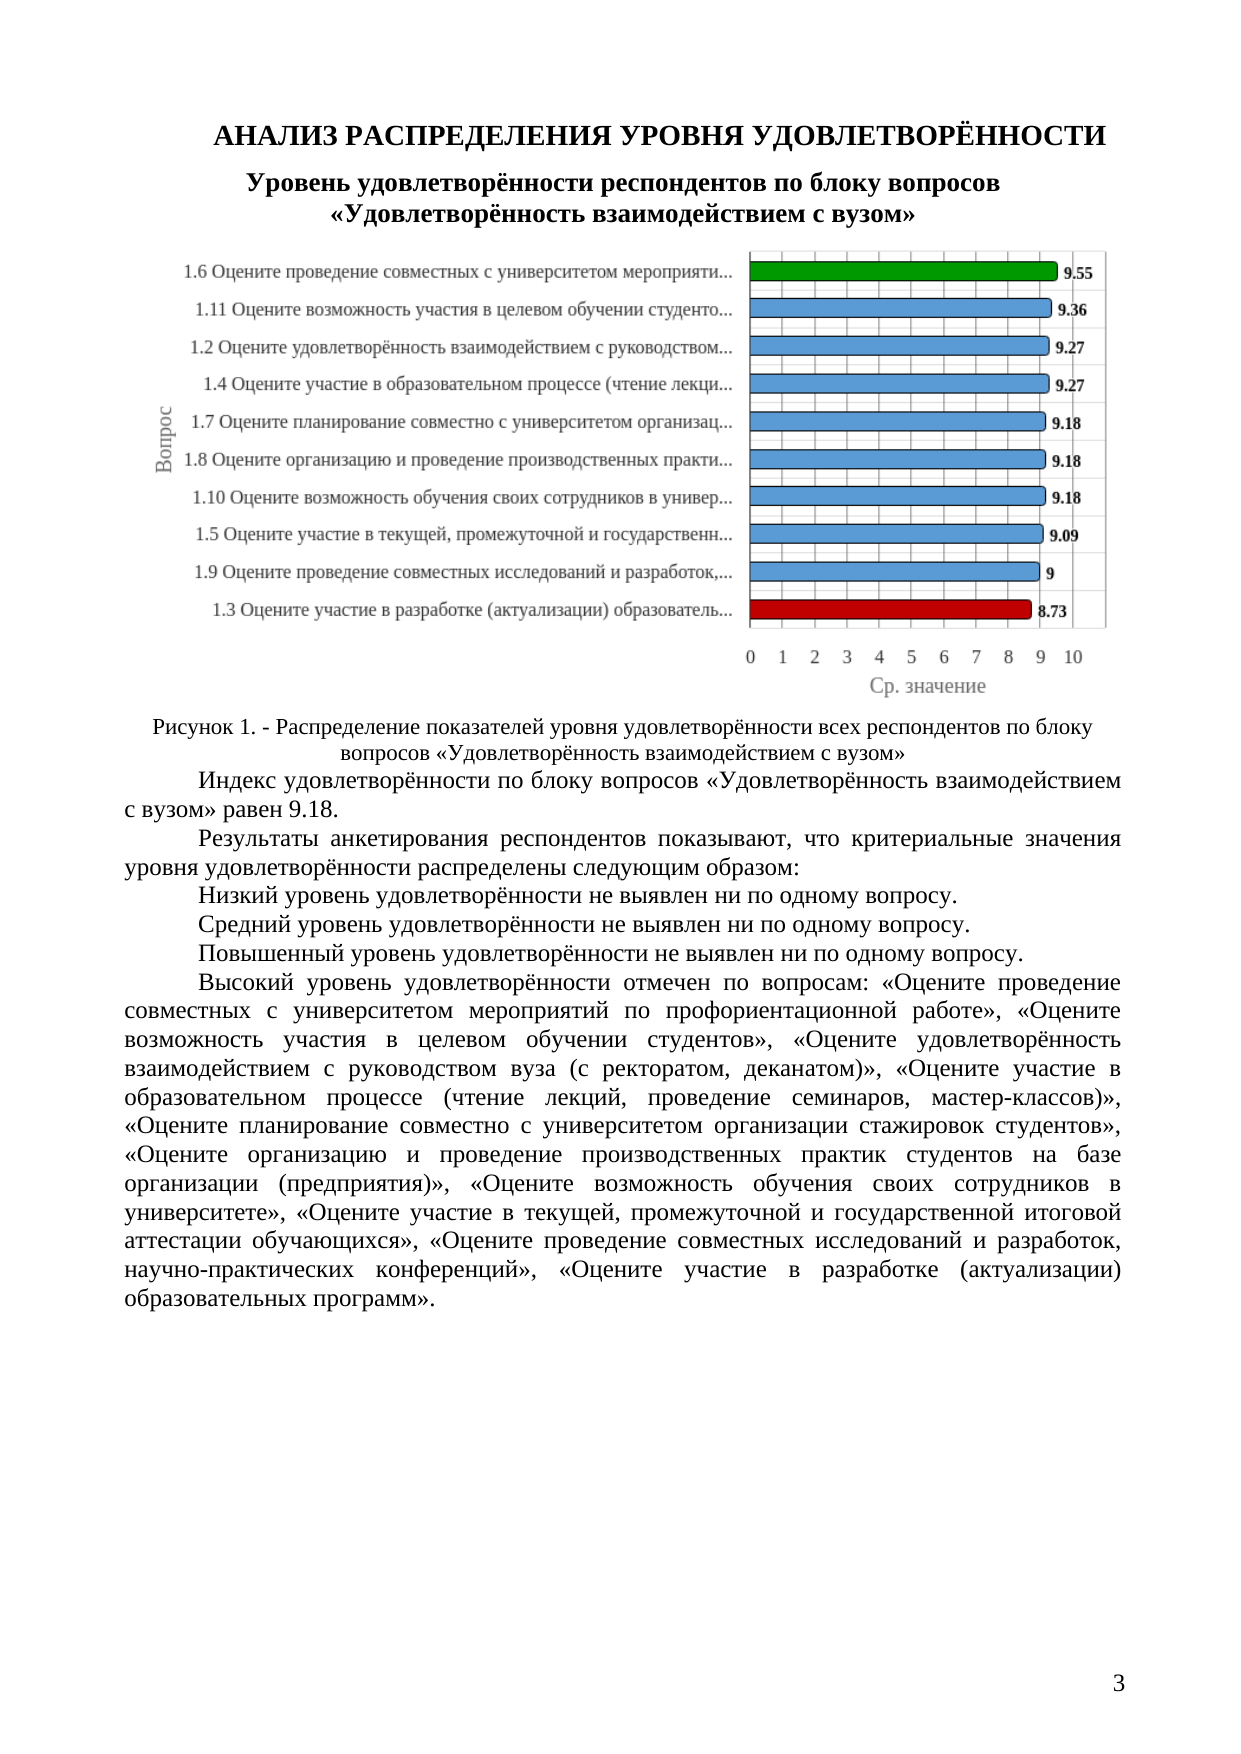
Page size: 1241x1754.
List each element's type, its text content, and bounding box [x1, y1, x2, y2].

picture [124, 241, 1129, 713]
text Средний уровень удовлетворённости не выявлен ни по одному вопросу. [124, 909, 1122, 938]
text Повышенный уровень удовлетворённости не выявлен ни по одному вопросу. [124, 938, 1122, 967]
text Низкий уровень удовлетворённости не выявлен ни по одному вопросу. [124, 881, 1122, 909]
text Высокий уровень удовлетворённости отмечен по вопросам: «Оцените проведение совместных с университетом мероприятий по профориентационной работе», «Оцените возможность участия в целевом обучении студентов», «Оцените удовлетворённость взаимодействием с руководством вуза (с ректоратом, деканатом)», «Оцените участие в образовательном процессе (чтение лекций, проведение семинаров, мастер-классов)», «Оцените планирование совместно с университетом организации стажировок студентов», «Оцените организацию и проведение производственных практик студентов на базе организации (предприятия)», «Оцените возможность обучения своих сотрудников в университете», «Оцените участие в текущей, промежуточной и государственной итоговой аттестации обучающихся», «Оцените проведение совместных исследований и разработок, научно-практических конференций», «Оцените участие в разработке (актуализации) образовательных программ». [124, 967, 1122, 1312]
text Результаты анкетирования респондентов показывают, что критериальные значения уровня удовлетворённости распределены следующим образом: [124, 823, 1122, 881]
text Индекс удовлетворённости по блоку вопросов «Удовлетворённость взаимодействием с вузом» равен 9.18. [124, 766, 1122, 823]
subtitle Уровень удовлетворённости респондентов по блоку вопросов «Удовлетворённость взаимодействием с вузом» [124, 166, 1122, 228]
text Рисунок 1. - Распределение показателей уровня удовлетворённости всех респондентов по блоку вопросов «Удовлетворённость взаимодействием с вузом» [124, 713, 1122, 766]
subtitle АНАЛИЗ РАСПРЕДЕЛЕНИЯ УРОВНЯ УДОВЛЕТВОРЁННОСТИ [124, 118, 1122, 152]
